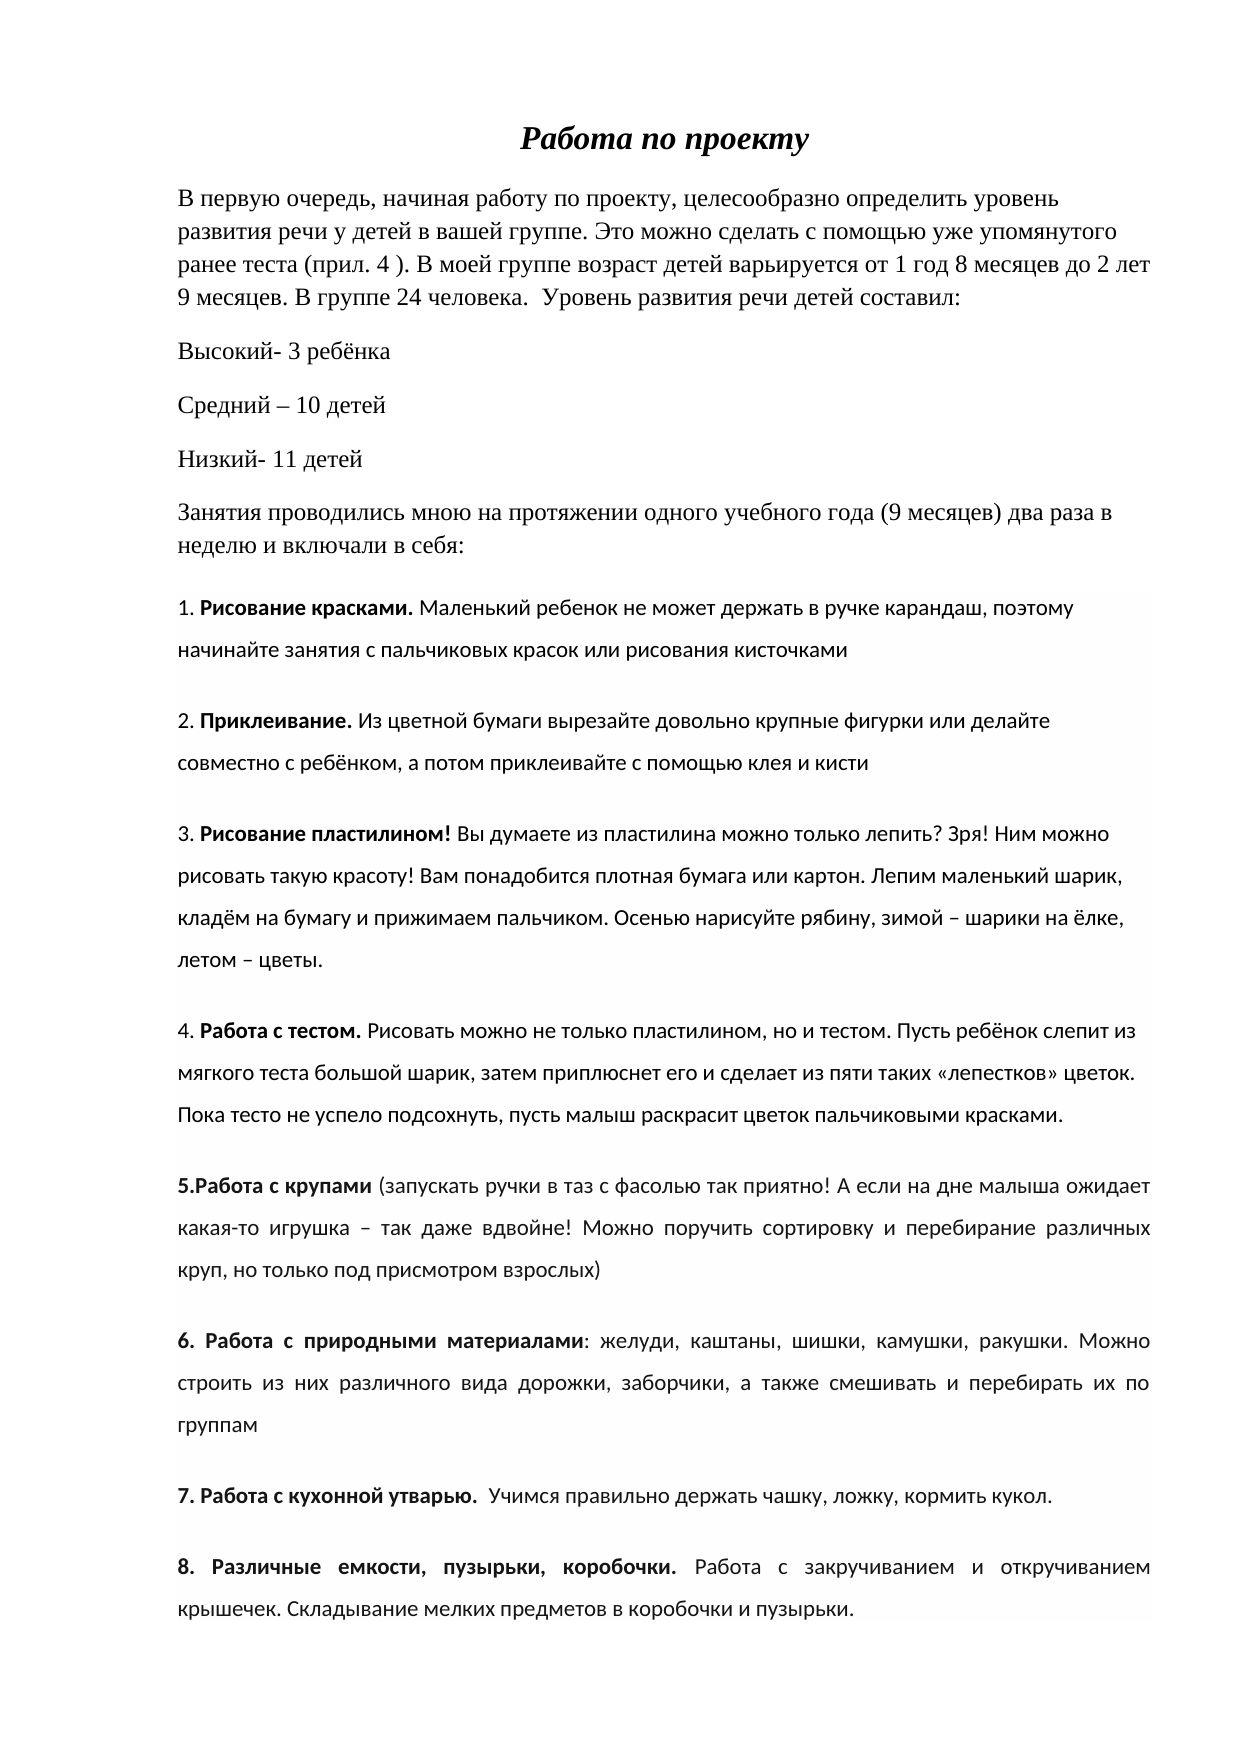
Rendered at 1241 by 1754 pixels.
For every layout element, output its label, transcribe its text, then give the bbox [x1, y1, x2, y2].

text 3. Рисование пластилином! Вы думаете из пластилина можно только лепить? Зря! Ним можно рисовать такую красоту! Вам понадобится плотная бумага или картон. Лепим маленький шарик, кладём на бумагу и прижимаем пальчиком. Осенью нарисуйте рябину, зимой – шарики на ёлке, летом – цветы. [177, 819, 1152, 973]
text 1. Рисование красками. Маленький ребенок не может держать в ручке карандаш, поэтому начинайте занятия с пальчиковых красок или рисования кисточками [177, 593, 1152, 663]
text Низкий- 11 детей [177, 444, 1152, 472]
text Высокий- 3 ребёнка [177, 336, 1152, 365]
text 8. Различные емкости, пузырьки, коробочки. Работа с закручиванием и откручиванием крышечек. Складывание мелких предметов в коробочки и пузырьки. [177, 1552, 1152, 1622]
text Занятия проводились мною на протяжении одного учебного года (9 месяцев) два раза в неделю и включали в себя: [177, 497, 1152, 559]
text 4. Работа с тестом. Рисовать можно не только пластилином, но и тестом. Пусть ребёнок слепит из мягкого теста большой шарик, затем приплюснет его и сделает из пяти таких «лепестков» цветок. Пока тесто не успело подсохнуть, пусть малыш раскрасит цветок пальчиковыми красками. [177, 1016, 1152, 1128]
text 7. Работа с кухонной утварью. Учимся правильно держать чашку, ложку, кормить кукол. [177, 1481, 1152, 1509]
text Работа по проекту [177, 118, 1152, 156]
text В первую очередь, начиная работу по проекту, целесообразно определить уровень развития речи у детей в вашей группе. Это можно сделать с помощью уже упомянутого ранее теста (прил. 4 ). В моей группе возраст детей варьируется от 1 год 8 месяцев до 2 лет 9 месяцев. В группе 24 человека. Уровень развития речи детей составил: [177, 183, 1152, 311]
text 5.Работа с крупами (запускать ручки в таз с фасолью так приятно! А если на дне малыша ожидает какая-то игрушка – так даже вдвойне! Можно поручить сортировку и перебирание различных круп, но только под присмотром взрослых) [177, 1171, 1152, 1283]
text Средний – 10 детей [177, 390, 1152, 418]
text 2. Приклеивание. Из цветной бумаги вырезайте довольно крупные фигурки или делайте совместно с ребёнком, а потом приклеивайте с помощью клея и кисти [177, 706, 1152, 776]
text 6. Работа с природными материалами: желуди, каштаны, шишки, камушки, ракушки. Можно строить из них различного вида дорожки, заборчики, а также смешивать и перебирать их по группам [177, 1326, 1152, 1438]
